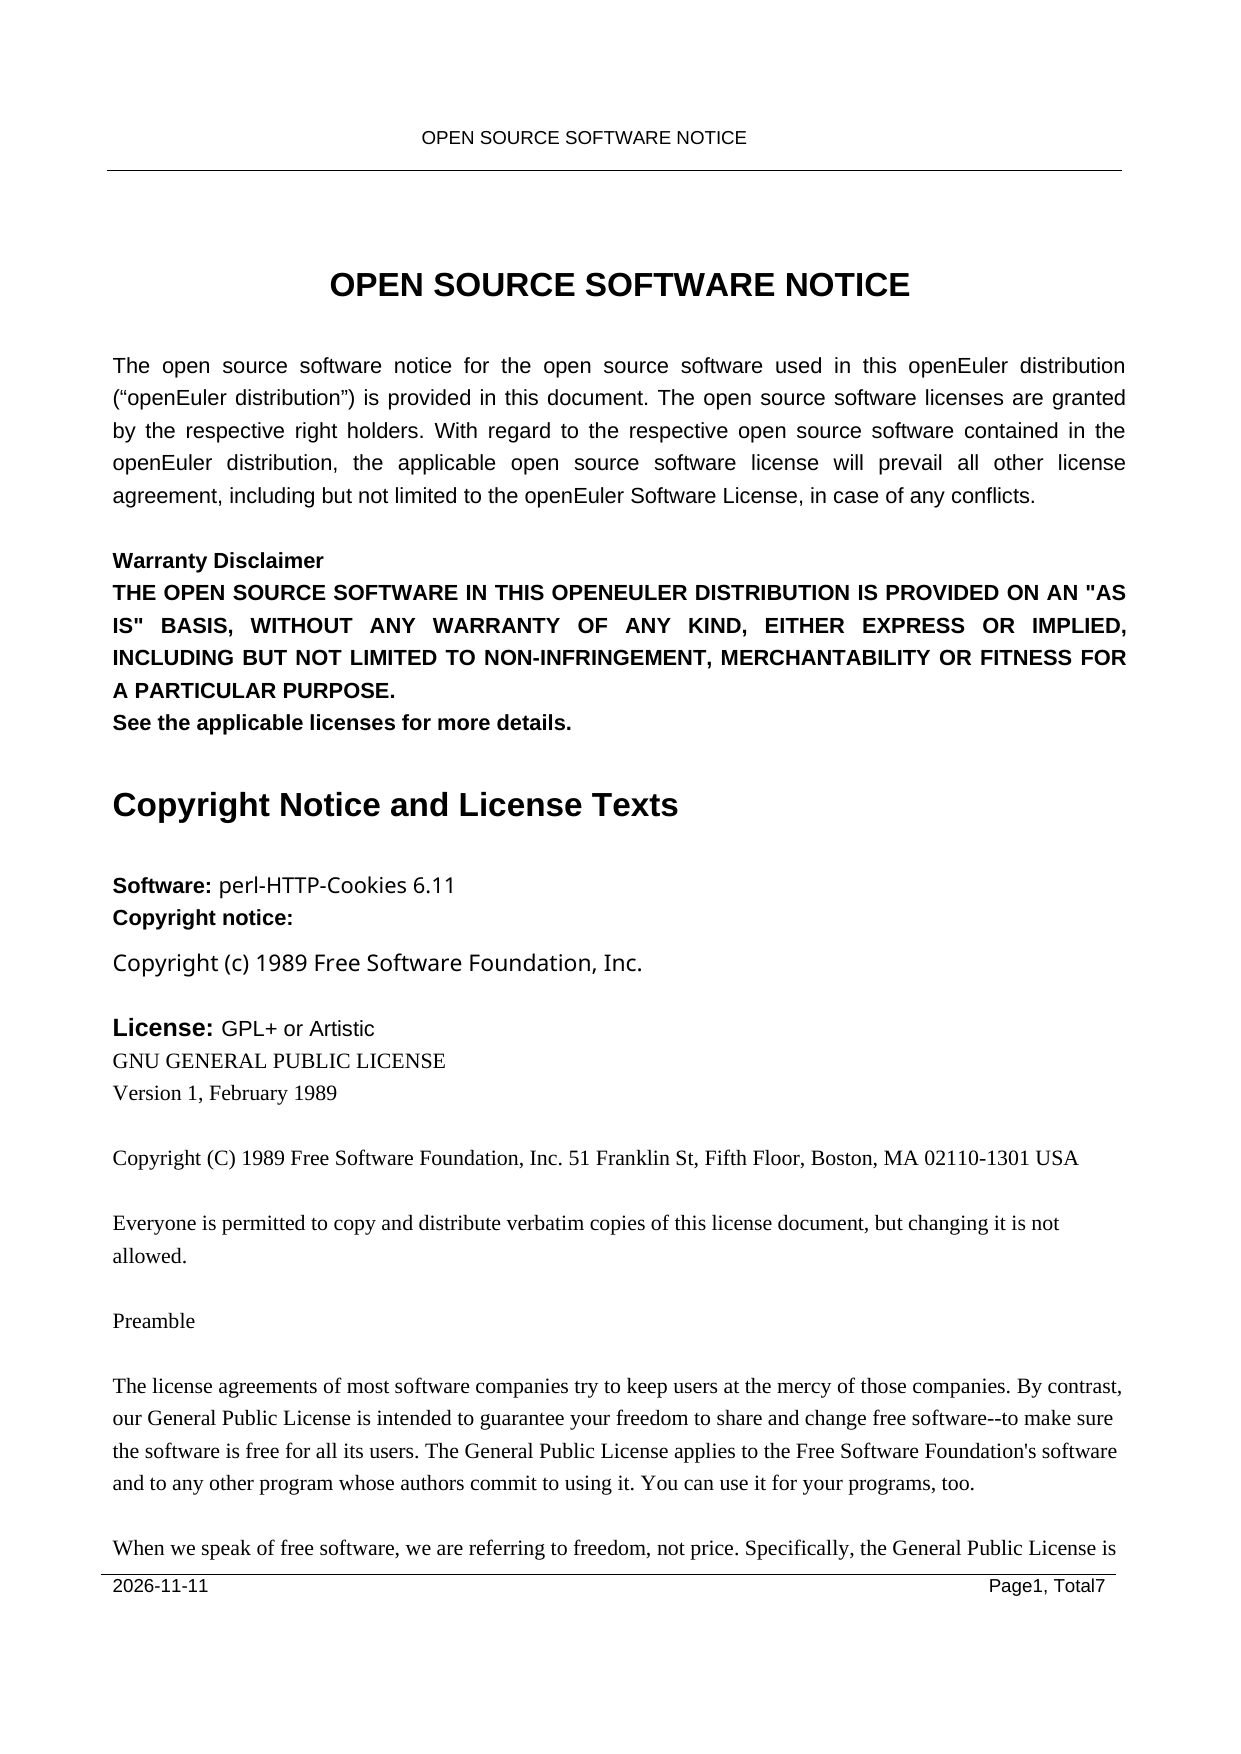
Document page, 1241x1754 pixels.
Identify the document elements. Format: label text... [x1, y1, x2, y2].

text Warranty Disclaimer [112, 544, 1128, 576]
text THE OPEN SOURCE SOFTWARE IN THIS OPENEULER DISTRIBUTION IS PROVIDED ON AN "AS IS" BASIS, WITHOUT ANY WARRANTY OF ANY KIND, EITHER EXPRESS OR IMPLIED, INCLUDING BUT NOT LIMITED TO NON-INFRINGEMENT, MERCHANTABILITY OR FITNESS FOR A PARTICULAR PURPOSE. See the applicable licenses for more details. [112, 576, 1128, 739]
text License: GPL+ or Artistic [112, 1012, 1128, 1044]
title Software: perl-HTTP-Cookies 6.11 [112, 869, 1128, 901]
text Copyright notice: [112, 901, 1128, 934]
text Copyright Notice and License Texts [112, 771, 1128, 836]
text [112, 1044, 1128, 1564]
text Copyright (c) 1989 Free Software Foundation, Inc. [112, 947, 1128, 1012]
text The open source software notice for the open source software used in this openEuler distribution (“openEuler distribution”) is provided in this document. The open source software licenses are granted by the respective right holders. With regard to the respective open source software contained in the openEuler distribution, the applicable open source software license will prevail all other license agreement, including but not limited to the openEuler Software License, in case of any conflicts. [112, 349, 1128, 511]
text OPEN SOURCE SOFTWARE NOTICE [112, 251, 1128, 316]
